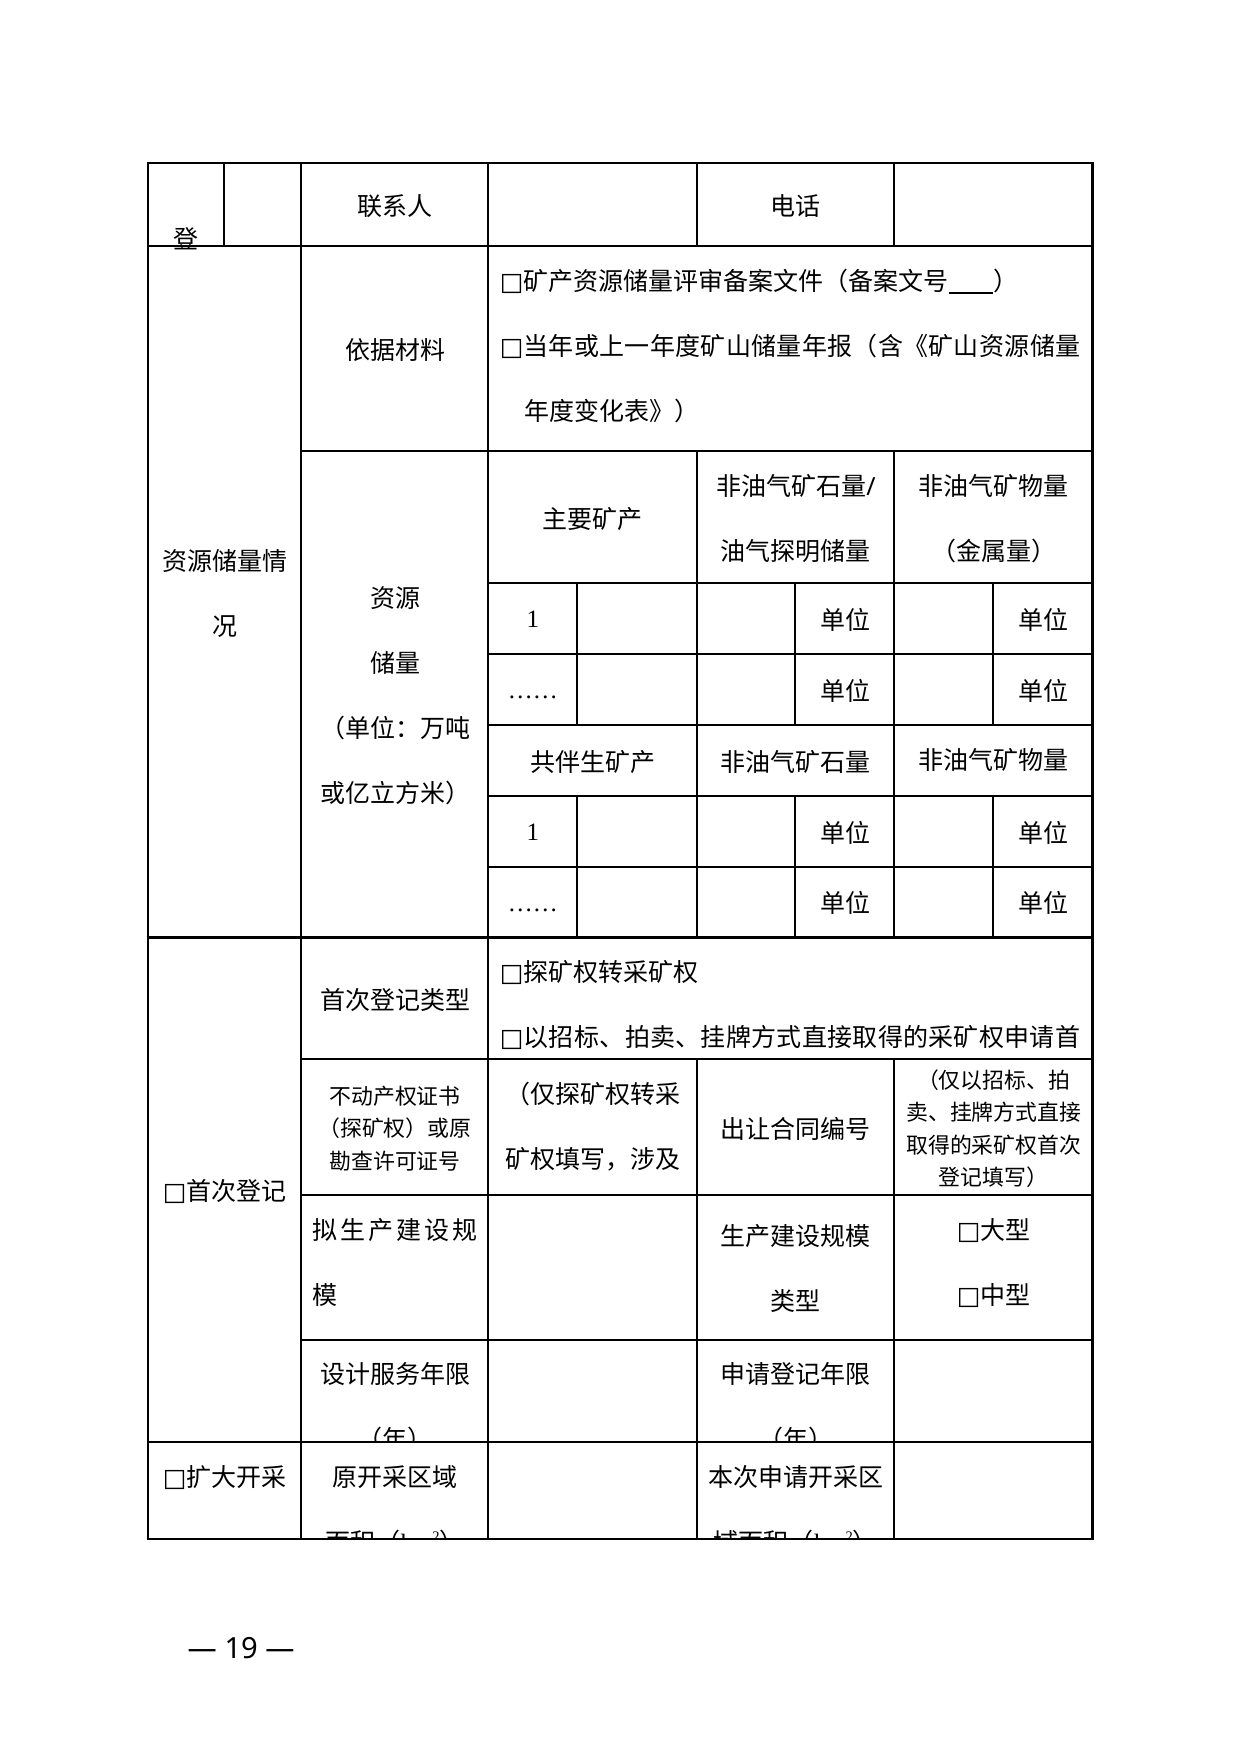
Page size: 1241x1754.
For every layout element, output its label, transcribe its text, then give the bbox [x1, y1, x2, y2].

table_cell □大型 □中型 □小型 [895, 1196, 1091, 1338]
table_cell [895, 797, 992, 866]
table_cell □首次登记 [149, 939, 300, 1441]
table_cell [698, 797, 794, 866]
table_cell [489, 1196, 696, 1338]
table_cell 非油气矿物量（金属量） [895, 726, 1091, 795]
table_cell 单位 [994, 797, 1091, 866]
table_cell [489, 164, 696, 245]
table_cell 首次登记类型 [302, 939, 487, 1058]
table_cell 单位 [796, 584, 893, 653]
table_cell 非油气矿石量/油气探明储量 [698, 452, 893, 582]
table_cell [698, 868, 794, 936]
table_cell 拟生产建设规模 （万吨/年或亿立方米/年） [302, 1196, 487, 1338]
table_cell [895, 1341, 1091, 1441]
table_cell □扩大开采区域范围 [149, 1443, 300, 1538]
table_cell 联系人 [302, 164, 487, 245]
table_cell [895, 164, 1091, 245]
table_cell 申请登记年限 （年） [698, 1341, 893, 1441]
table_cell □探矿权转采矿权 □以招标、拍卖、挂牌方式直接取得的采矿权申请首次登记 [489, 939, 1091, 1058]
table_cell 依据材料 [302, 247, 487, 450]
table_cell 资源 储量 （单位：万吨或亿立方米） [302, 452, 487, 936]
table_cell 不动产权证书（探矿权）或原勘查许可证号 [302, 1060, 487, 1194]
table_cell 单位 [994, 868, 1091, 936]
table_cell [698, 655, 794, 724]
table_cell 设计服务年限 （年） [302, 1341, 487, 1441]
table_cell 单位 [796, 797, 893, 866]
table_cell [578, 868, 696, 936]
table_cell [489, 1443, 696, 1538]
table_cell [895, 584, 992, 653]
table_cell 出让合同编号 [698, 1060, 893, 1194]
table_cell [489, 1341, 696, 1441]
table_cell 生产建设规模 类型 [698, 1196, 893, 1338]
table_cell [895, 868, 992, 936]
table_cell （仅探矿权转采矿权填写，涉及多个探矿权的应填写多个） [489, 1060, 696, 1194]
table_cell 电话 [698, 164, 893, 245]
table_cell …… [489, 868, 576, 936]
table_cell …… [489, 655, 576, 724]
table_cell （仅以招标、拍卖、挂牌方式直接取得的采矿权首次登记填写） [895, 1060, 1091, 1194]
table_cell 单位 [994, 655, 1091, 724]
table_cell [895, 655, 992, 724]
table_cell [895, 1443, 1091, 1538]
table_cell 共伴生矿产 [489, 726, 696, 795]
table_cell [698, 584, 794, 653]
table_cell 单位 [796, 655, 893, 724]
table_cell 非油气矿石量 [698, 726, 893, 795]
table_cell [578, 655, 696, 724]
table_cell [578, 797, 696, 866]
table_cell □矿产资源储量评审备案文件（备案文号 ） □当年或上一年度矿山储量年报（含《矿山资源储量年度变化表》） □探明已开发油气田开采储量标定报告 □关闭矿山报告或完成报告、终止报告 [489, 247, 1091, 450]
table_cell 主要矿产 [489, 452, 696, 582]
table_cell 本次申请开采区域面积（km2） [698, 1443, 893, 1538]
table_cell 1 [489, 584, 576, 653]
table_cell 非油气矿物量（金属量） [895, 452, 1091, 582]
table_cell 1 [489, 797, 576, 866]
table_cell [578, 584, 696, 653]
table_cell 单位 [796, 868, 893, 936]
table_cell 原开采区域 面积（km2） [302, 1443, 487, 1538]
table_cell 资源储量情况 [149, 247, 300, 936]
table_cell 单位 [994, 584, 1091, 653]
